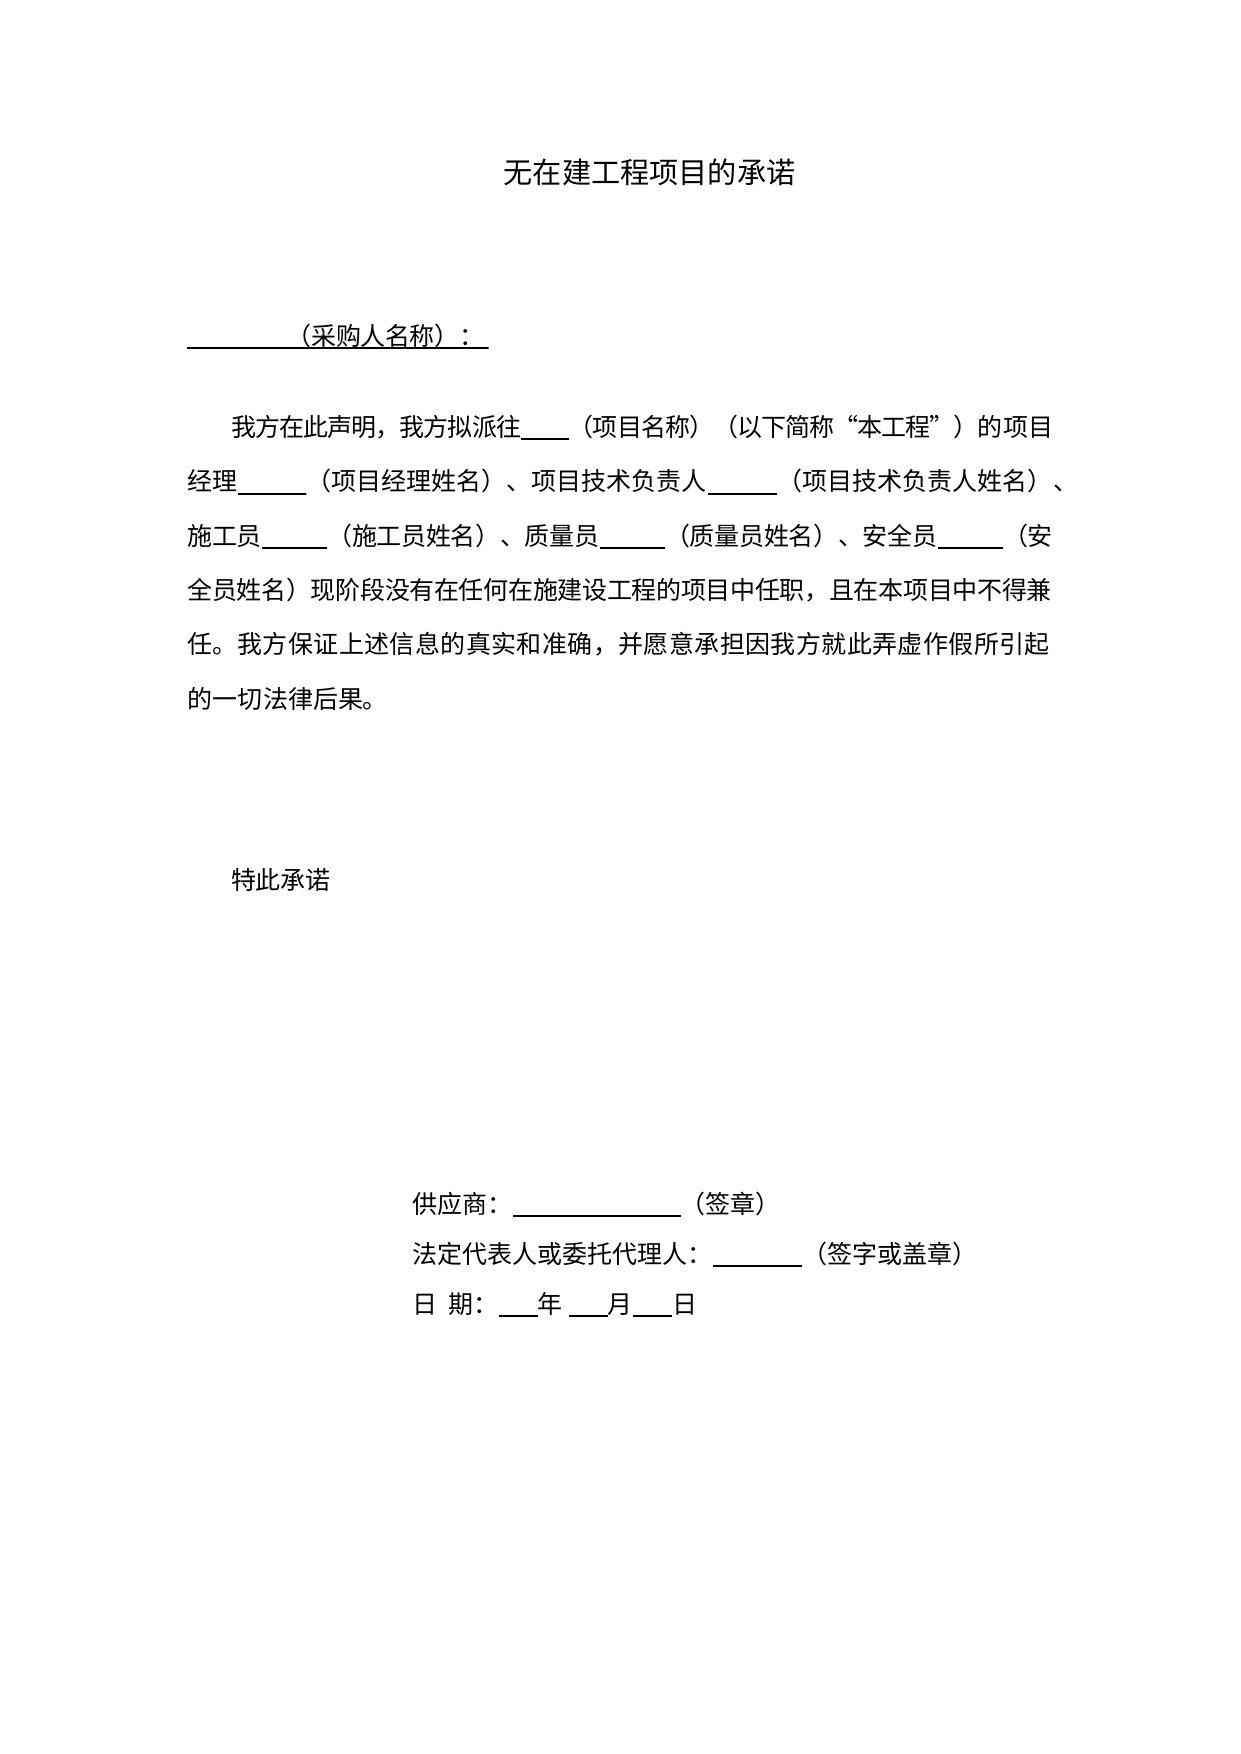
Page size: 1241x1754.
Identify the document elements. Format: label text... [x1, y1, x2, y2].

text 法定代表人或委托代理人： （签字或盖章） [187, 1223, 1088, 1273]
text 特此承诺 [187, 868, 1053, 895]
text 供应商： （签章） [187, 1173, 1053, 1223]
text 日 期： 年 月 日 [187, 1273, 1053, 1323]
text （采购人名称）： [187, 323, 1053, 350]
text 我方在此声明，我方拟派往 （项目名称）（以下简称“本工程”）的项目经理 （项目经理姓名）、项目技术负责人 （项目技术负责人姓名）、施工员 （施工员姓名）、质量员 （质量员姓名）、安全员 （安全员姓名）现阶段没有在任何在施建设工程的项目中任职，且在本项目中不得兼任。我方保证上述信息的真实和准确，并愿意承担因我方就此弄虚作假所引起的一切法律后果。 [187, 407, 1053, 716]
text 无在建工程项目的承诺 [187, 150, 1053, 192]
